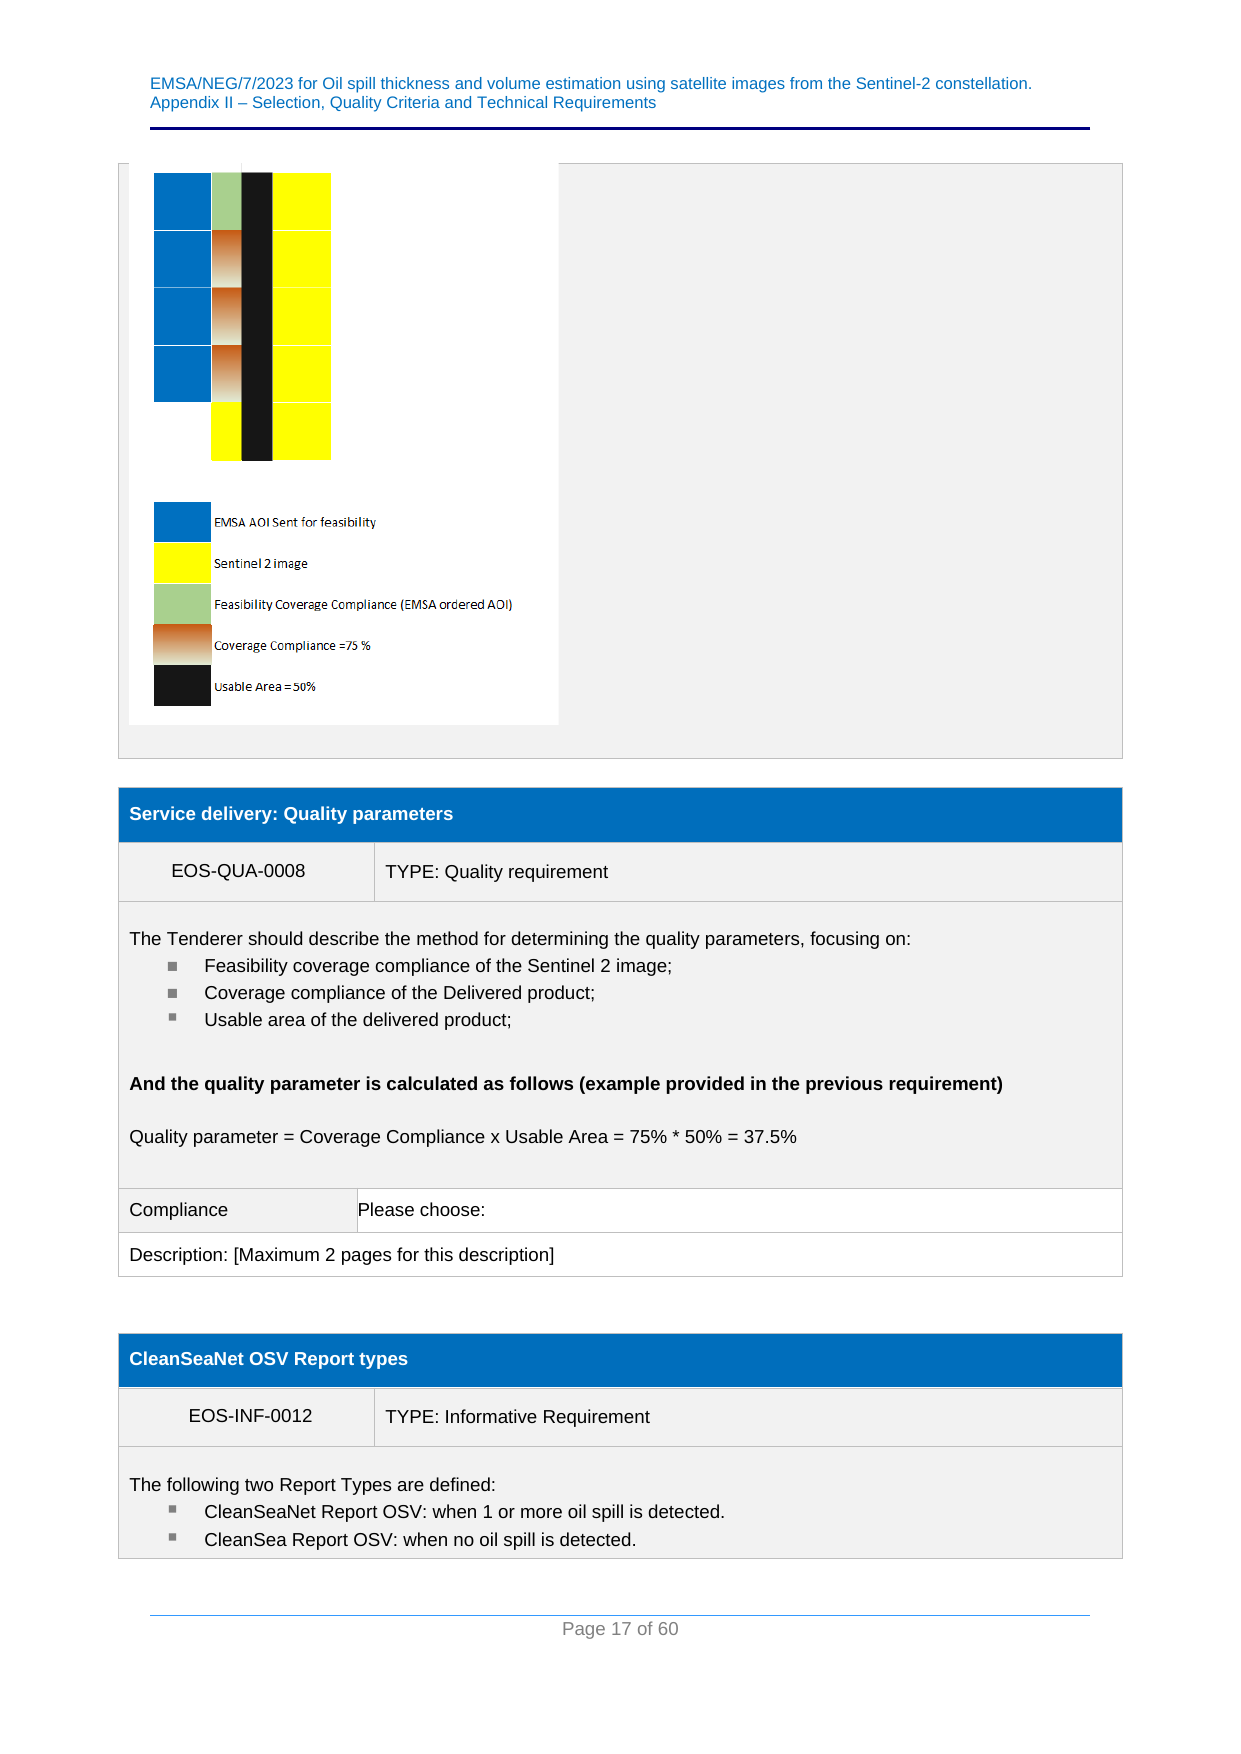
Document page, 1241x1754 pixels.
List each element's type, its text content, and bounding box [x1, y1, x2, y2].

table_cell TYPE: Quality requirement [375, 843, 1122, 901]
table_cell The Tenderer should describe the method for determining the quality parameters, focusing on: Feasibility coverage compliance of the Sentinel 2 image; Coverage compliance of the Delivered product; Usable area of the delivered product; And the quality parameter is calculated as follows (example provided in the previous requirement) Quality parameter = Coverage Compliance x Usable Area = 75% * 50% = 37.5% [119, 902, 1122, 1188]
table_header Service delivery: Quality parameters [119, 788, 1122, 842]
table_cell Description: [Maximum 2 pages for this description] [119, 1233, 1122, 1276]
table_cell The following two Report Types are defined: CleanSeaNet Report OSV: when 1 or more oil spill is detected. CleanSea Report OSV: when no oil spill is detected. [119, 1447, 1122, 1558]
table_cell [119, 843, 374, 901]
picture [129, 163, 559, 725]
table_cell [358, 1189, 1122, 1232]
table_cell [119, 1389, 374, 1446]
table_header CleanSeaNet OSV Report types [119, 1334, 1122, 1387]
table_cell TYPE: Informative Requirement [375, 1389, 1122, 1446]
table_cell Compliance [119, 1189, 357, 1232]
table_cell The usable area is defined based on data integrity quality criteria – missing data and artefacts – and also on the evaluation of other quality factors, which can corrupt pixels in a way to make them inadequate for analysis. The usable area is a percentage of the part of the image which is in compliance with the order. Example : [119, 164, 1122, 758]
